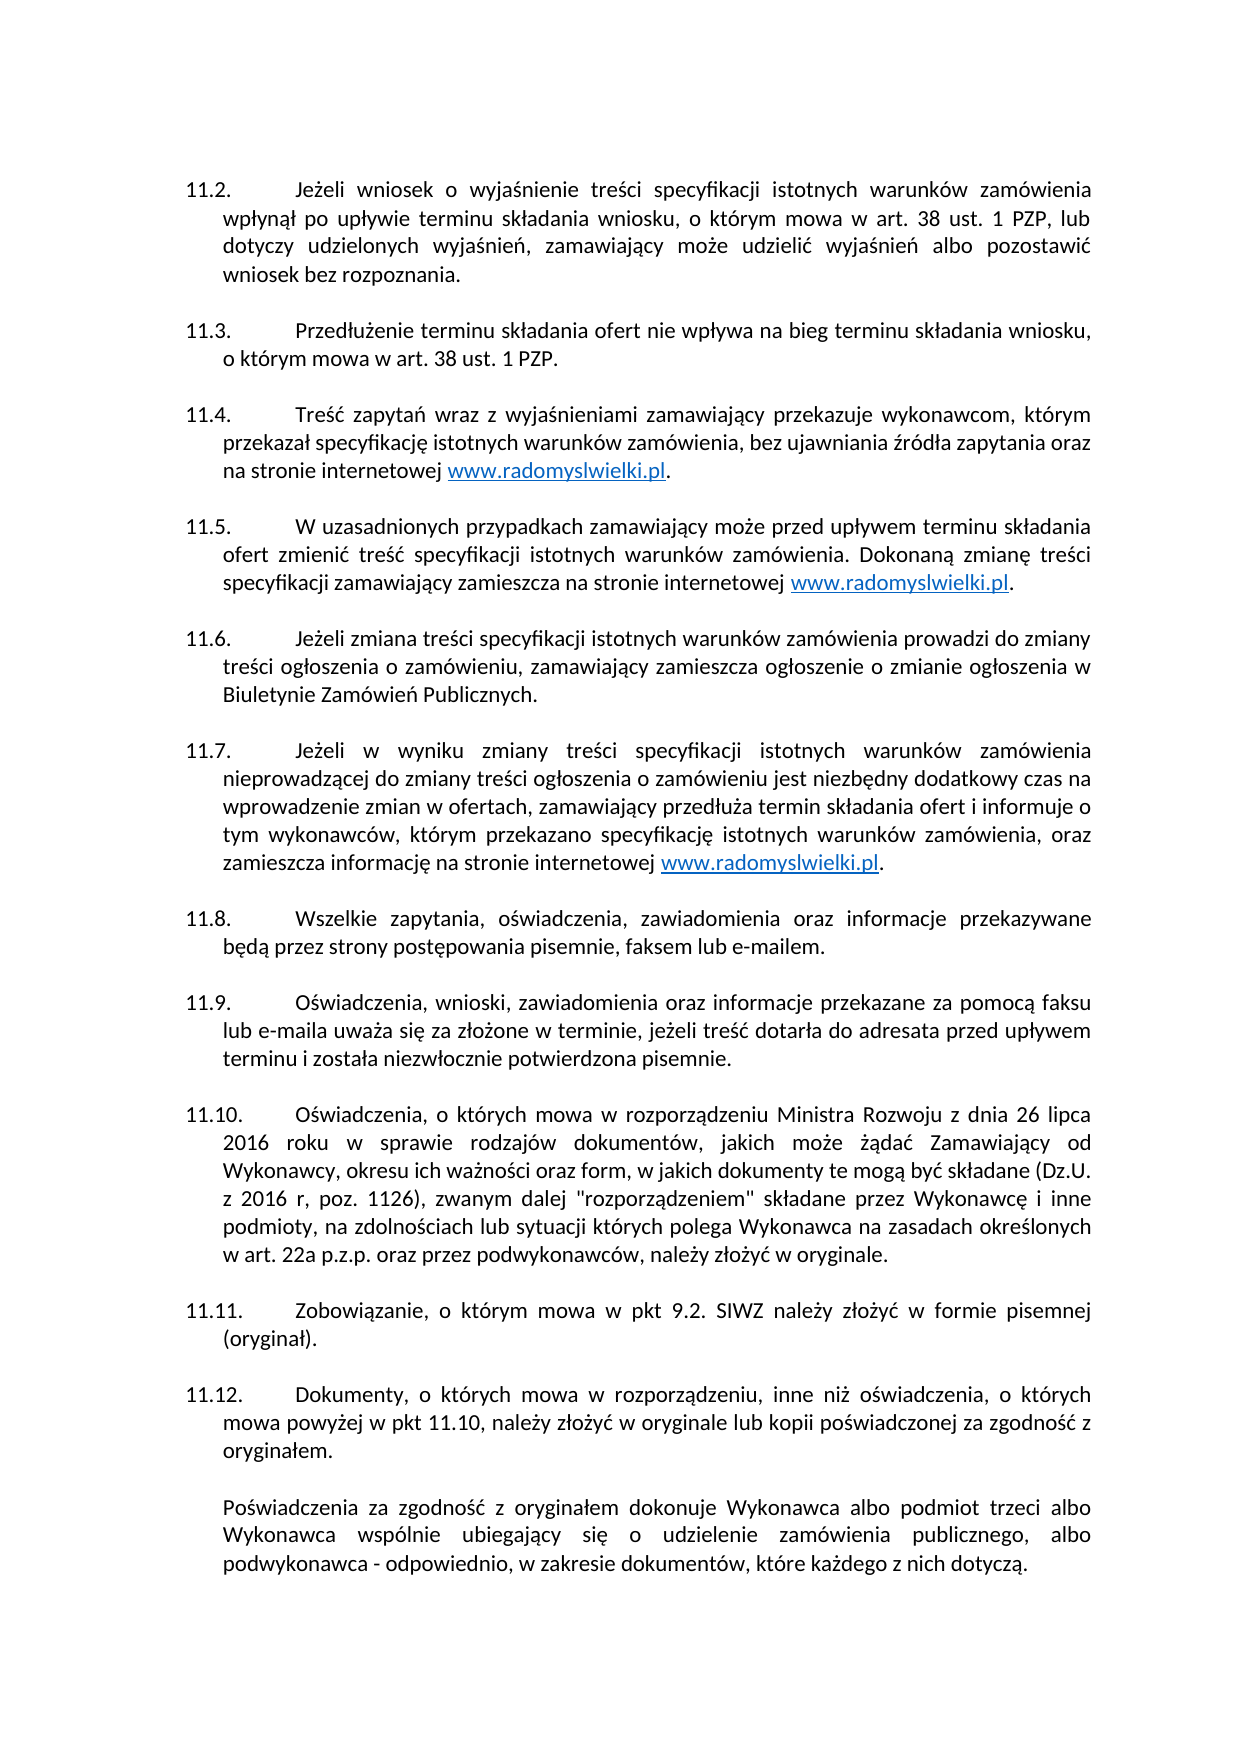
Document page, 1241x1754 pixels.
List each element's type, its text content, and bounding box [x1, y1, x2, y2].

list W uzasadnionych przypadkach zamawiający może przed upływem terminu składania ofert zmienić treść specyfikacji istotnych warunków zamówienia. Dokonaną zmianę treści specyfikacji zamawiający zamieszcza na stronie internetowej www.radomyslwielki.pl. [185, 512, 1093, 596]
list Przedłużenie terminu składania ofert nie wpływa na bieg terminu składania wniosku, o którym mowa w art. 38 ust. 1 PZP. [185, 316, 1093, 372]
list Jeżeli wniosek o wyjaśnienie treści specyfikacji istotnych warunków zamówienia wpłynął po upływie terminu składania wniosku, o którym mowa w art. 38 ust. 1 PZP, lub dotyczy udzielonych wyjaśnień, zamawiający może udzielić wyjaśnień albo pozostawić wniosek bez rozpoznania. [185, 176, 1093, 288]
list Jeżeli zmiana treści specyfikacji istotnych warunków zamówienia prowadzi do zmiany treści ogłoszenia o zamówieniu, zamawiający zamieszcza ogłoszenie o zmianie ogłoszenia w Biuletynie Zamówień Publicznych. [185, 624, 1093, 708]
list Oświadczenia, wnioski, zawiadomienia oraz informacje przekazane za pomocą faksu lub e-maila uważa się za złożone w terminie, jeżeli treść dotarła do adresata przed upływem terminu i została niezwłocznie potwierdzona pisemnie. [185, 988, 1093, 1072]
list Treść zapytań wraz z wyjaśnieniami zamawiający przekazuje wykonawcom, którym przekazał specyfikację istotnych warunków zamówienia, bez ujawniania źródła zapytania oraz na stronie internetowej www.radomyslwielki.pl. [185, 400, 1093, 484]
list Jeżeli w wyniku zmiany treści specyfikacji istotnych warunków zamówienia nieprowadzącej do zmiany treści ogłoszenia o zamówieniu jest niezbędny dodatkowy czas na wprowadzenie zmian w ofertach, zamawiający przedłuża termin składania ofert i informuje o tym wykonawców, którym przekazano specyfikację istotnych warunków zamówienia, oraz zamieszcza informację na stronie internetowej www.radomyslwielki.pl. [185, 736, 1093, 876]
list Oświadczenia, o których mowa w rozporządzeniu Ministra Rozwoju z dnia 26 lipca 2016 roku w sprawie rodzajów dokumentów, jakich może żądać Zamawiający od Wykonawcy, okresu ich ważności oraz form, w jakich dokumenty te mogą być składane (Dz.U. z 2016 r, poz. 1126), zwanym dalej "rozporządzeniem" składane przez Wykonawcę i inne podmioty, na zdolnościach lub sytuacji których polega Wykonawca na zasadach określonych w art. 22a p.z.p. oraz przez podwykonawców, należy złożyć w oryginale. [185, 1100, 1093, 1268]
list Dokumenty, o których mowa w rozporządzeniu, inne niż oświadczenia, o których mowa powyżej w pkt 11.10, należy złożyć w oryginale lub kopii poświadczonej za zgodność z oryginałem. [185, 1381, 1093, 1464]
list Zobowiązanie, o którym mowa w pkt 9.2. SIWZ należy złożyć w formie pisemnej (oryginał). [185, 1296, 1093, 1352]
list Wszelkie zapytania, oświadczenia, zawiadomienia oraz informacje przekazywane będą przez strony postępowania pisemnie, faksem lub e-mailem. [185, 904, 1093, 960]
list Poświadczenia za zgodność z oryginałem dokonuje Wykonawca albo podmiot trzeci albo Wykonawca wspólnie ubiegający się o udzielenie zamówienia publicznego, albo podwykonawca - odpowiednio, w zakresie dokumentów, które każdego z nich dotyczą. [223, 1493, 1093, 1577]
